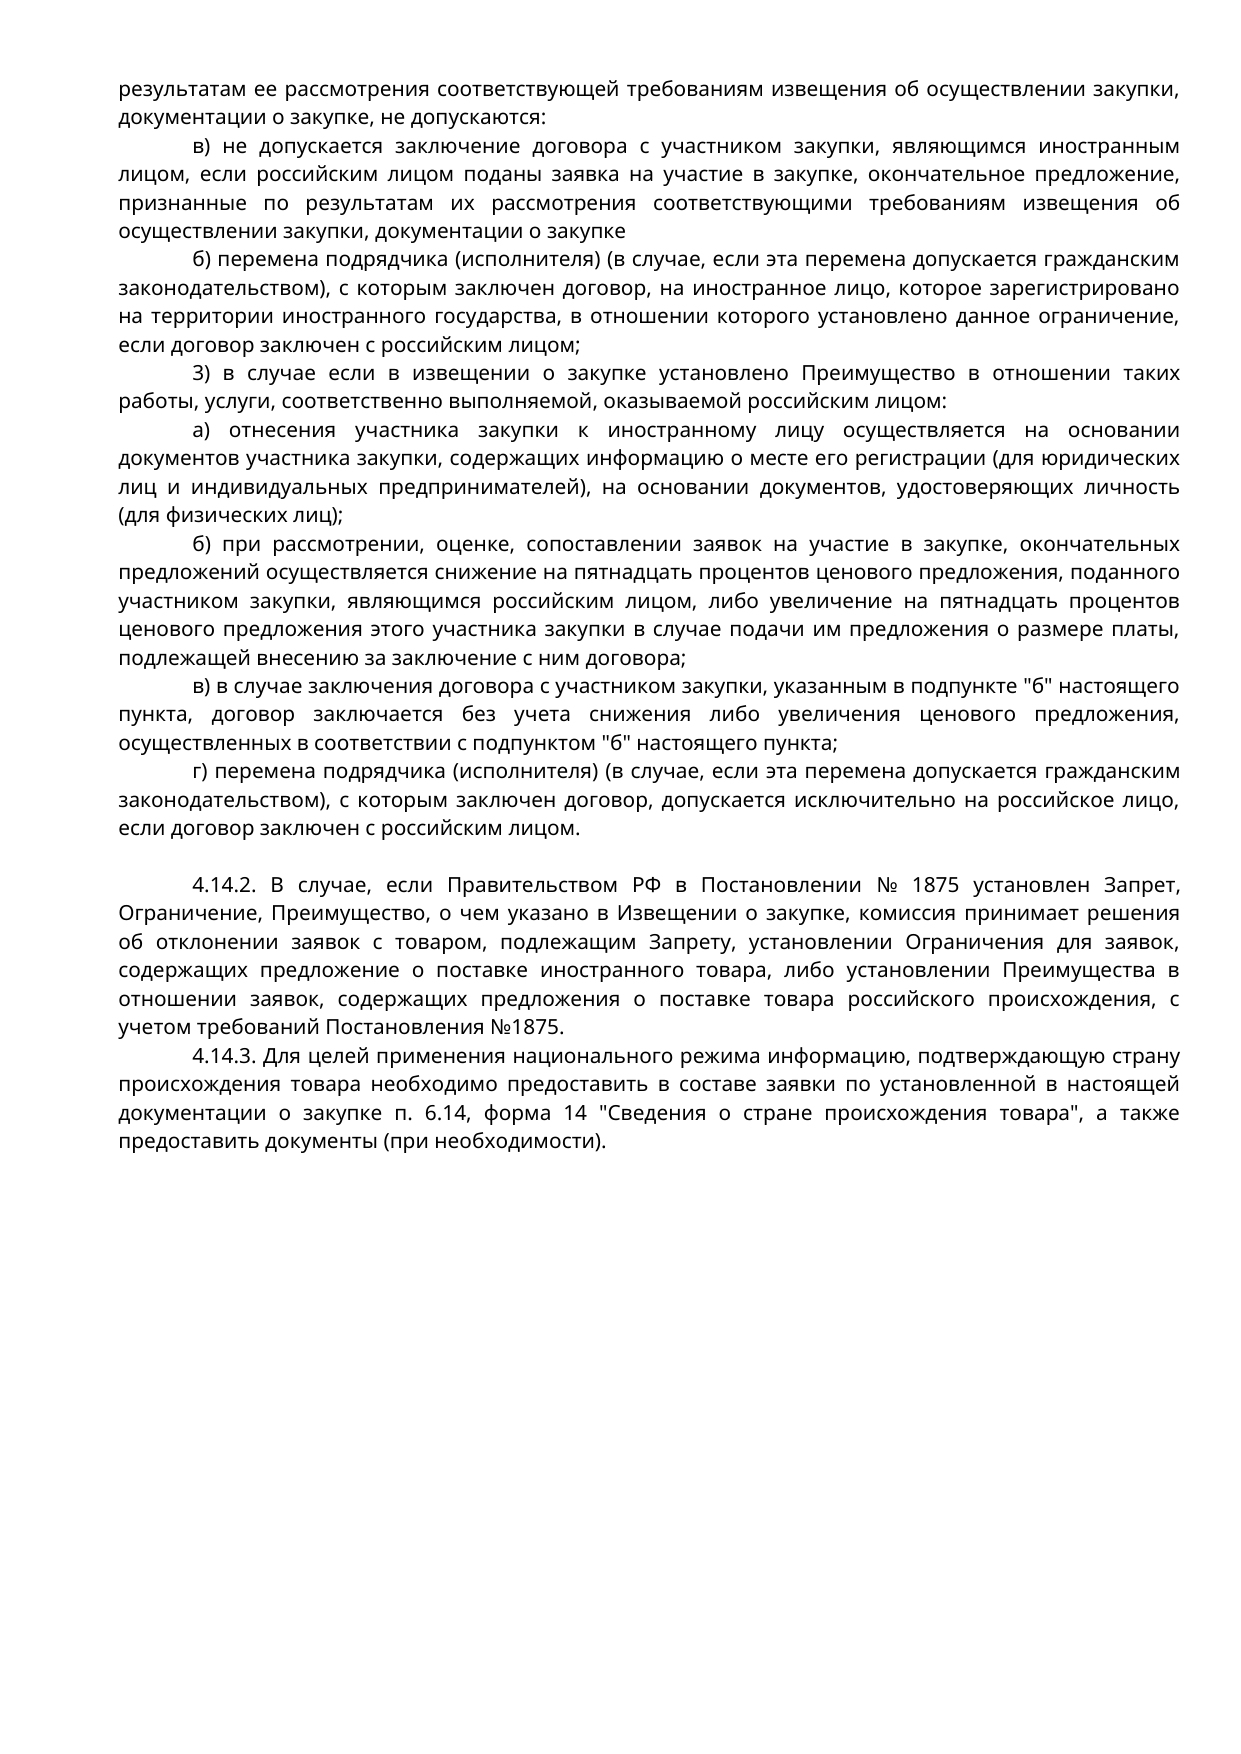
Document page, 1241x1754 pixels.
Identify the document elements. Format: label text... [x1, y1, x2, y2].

text 4.14.3. Для целей применения национального режима информацию, подтверждающую страну происхождения товара необходимо предоставить в составе заявки по установленной в настоящей документации о закупке п. 6.14, форма 14 "Сведения о стране происхождения товара", а также предоставить документы (при необходимости). [118, 1041, 1181, 1154]
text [118, 74, 1181, 131]
text 4.14.2. В случае, если Правительством РФ в Постановлении № 1875 установлен Запрет, Ограничение, Преимущество, о чем указано в Извещении о закупке, комиссия принимает решения об отклонении заявок с товаром, подлежащим Запрету, установлении Ограничения для заявок, содержащих предложение о поставке иностранного товара, либо установлении Преимущества в отношении заявок, содержащих предложения о поставке товара российского происхождения, с учетом требований Постановления №1875. [118, 870, 1181, 1041]
text б) при рассмотрении, оценке, сопоставлении заявок на участие в закупке, окончательных предложений осуществляется снижение на пятнадцать процентов ценового предложения, поданного участником закупки, являющимся российским лицом, либо увеличение на пятнадцать процентов ценового предложения этого участника закупки в случае подачи им предложения о размере платы, подлежащей внесению за заключение с ним договора; [118, 529, 1181, 671]
text в) не допускается заключение договора с участником закупки, являющимся иностранным лицом, если российским лицом поданы заявка на участие в закупке, окончательное предложение, признанные по результатам их рассмотрения соответствующими требованиям извещения об осуществлении закупки, документации о закупке [118, 131, 1181, 244]
text б) перемена подрядчика (исполнителя) (в случае, если эта перемена допускается гражданским законодательством), с которым заключен договор, на иностранное лицо, которое зарегистрировано на территории иностранного государства, в отношении которого установлено данное ограничение, если договор заключен с российским лицом; [118, 244, 1181, 358]
text г) перемена подрядчика (исполнителя) (в случае, если эта перемена допускается гражданским законодательством), с которым заключен договор, допускается исключительно на российское лицо, если договор заключен с российским лицом. [118, 756, 1181, 842]
text в) в случае заключения договора с участником закупки, указанным в подпункте "б" настоящего пункта, договор заключается без учета снижения либо увеличения ценового предложения, осуществленных в соответствии с подпунктом "б" настоящего пункта; [118, 671, 1181, 756]
text 3) в случае если в извещении о закупке установлено Преимущество в отношении таких работы, услуги, соответственно выполняемой, оказываемой российским лицом: [118, 358, 1181, 415]
